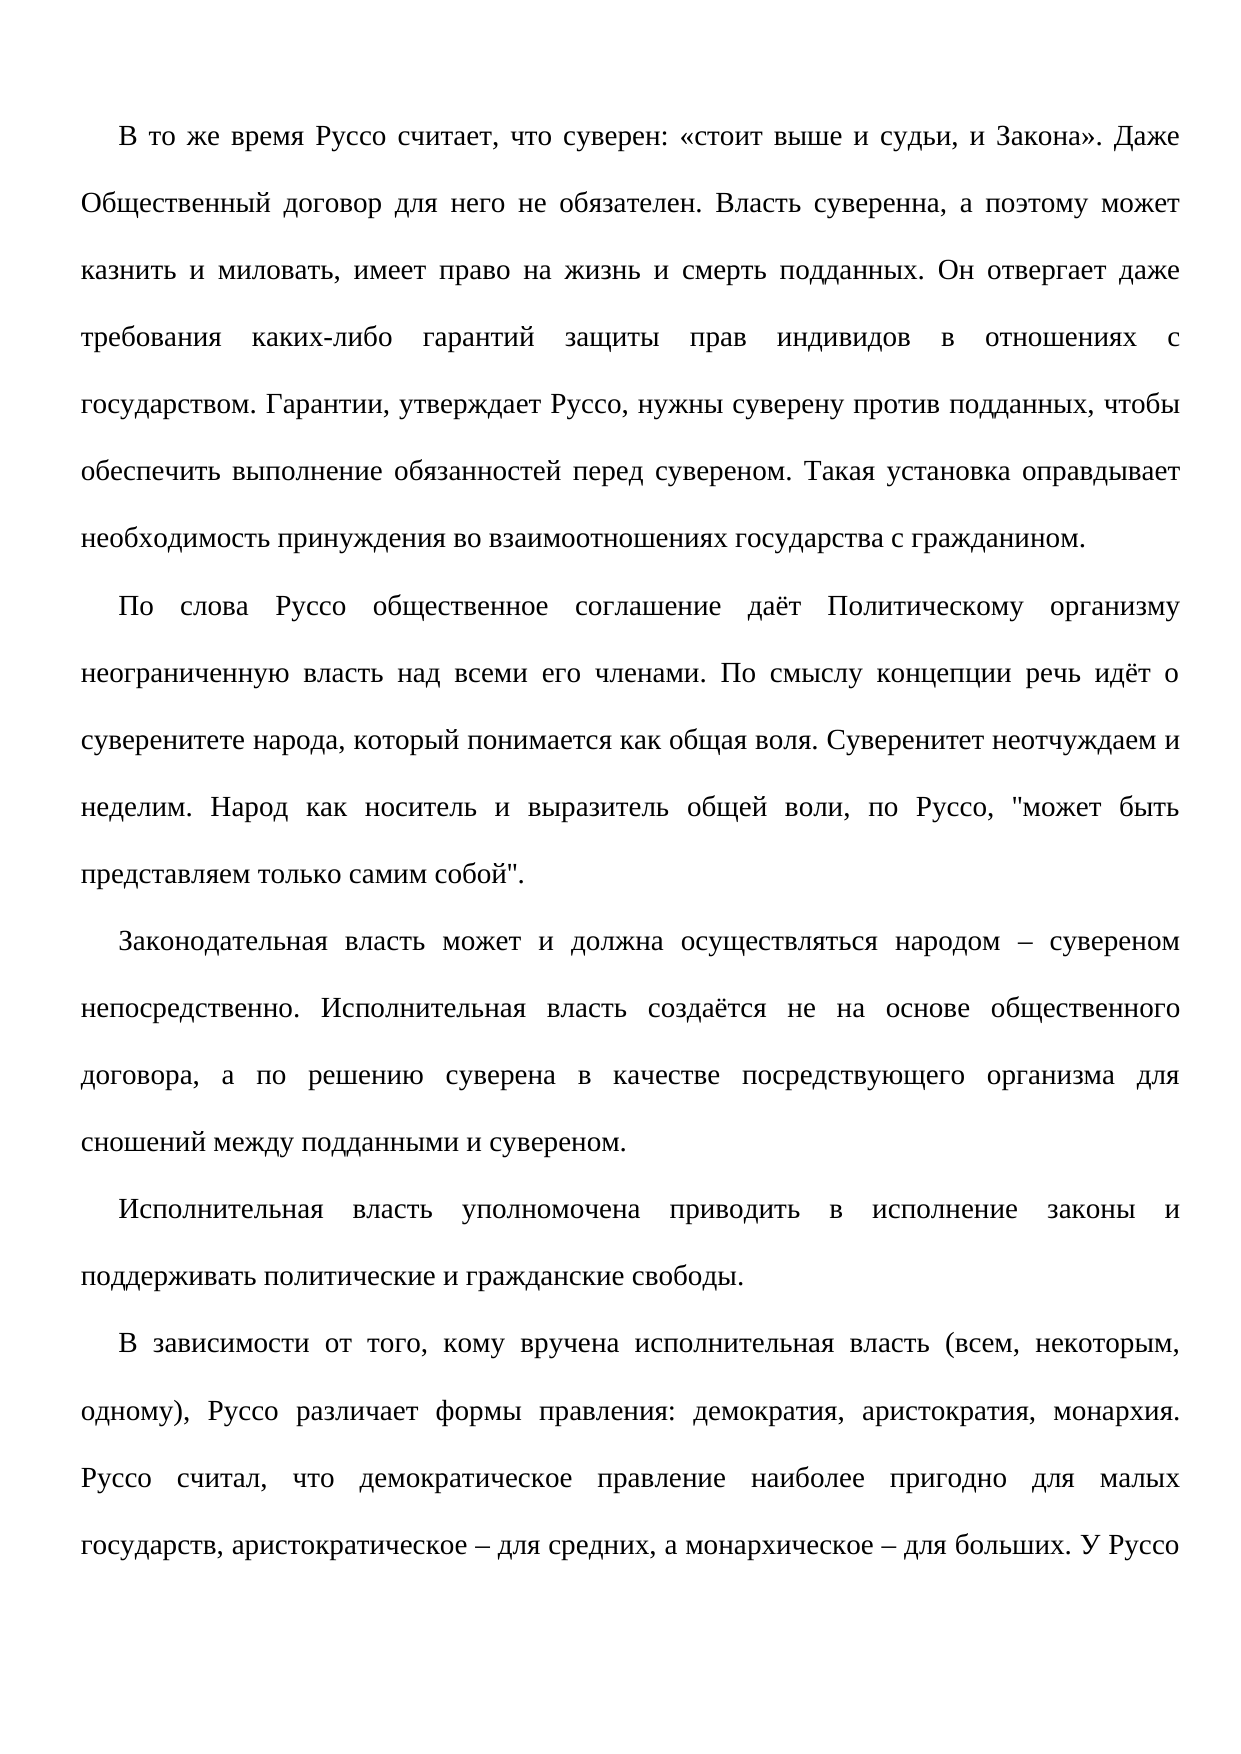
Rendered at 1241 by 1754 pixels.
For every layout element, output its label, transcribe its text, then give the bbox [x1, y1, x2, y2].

text В то же время Руссо считает, что суверен: «стоит выше и судьи, и Закона». Даже Общественный договор для него не обязателен. Власть суверенна, а поэтому может казнить и миловать, имеет право на жизнь и смерть подданных. Он отвергает даже требования каких-либо гарантий защиты прав индивидов в отношениях с государством. Гарантии, утверждает Руссо, нужны суверену против подданных, чтобы обеспечить выполнение обязанностей перед сувереном. Такая установка оправдывает необходимость принуждения во взаимоотношениях государства с гражданином. [81, 118, 1181, 554]
text Исполнительная власть уполномочена приводить в исполнение законы и поддерживать политические и гражданские свободы. [81, 1191, 1181, 1292]
text По слова Руссо общественное соглашение даёт Политическому организму неограниченную власть над всеми его членами. По смыслу концепции речь идёт о суверенитете народа, который понимается как общая воля. Суверенитет неотчуждаем и неделим. Народ как носитель и выразитель общей воли, по Руссо, ''может быть представляем только самим собой''. [81, 588, 1181, 889]
text Законодательная власть может и должна осуществляться народом – сувереном непосредственно. Исполнительная власть создаётся не на основе общественного договора, а по решению суверена в качестве посредствующего организма для сношений между подданными и сувереном. [81, 923, 1181, 1158]
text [81, 1326, 1181, 1560]
